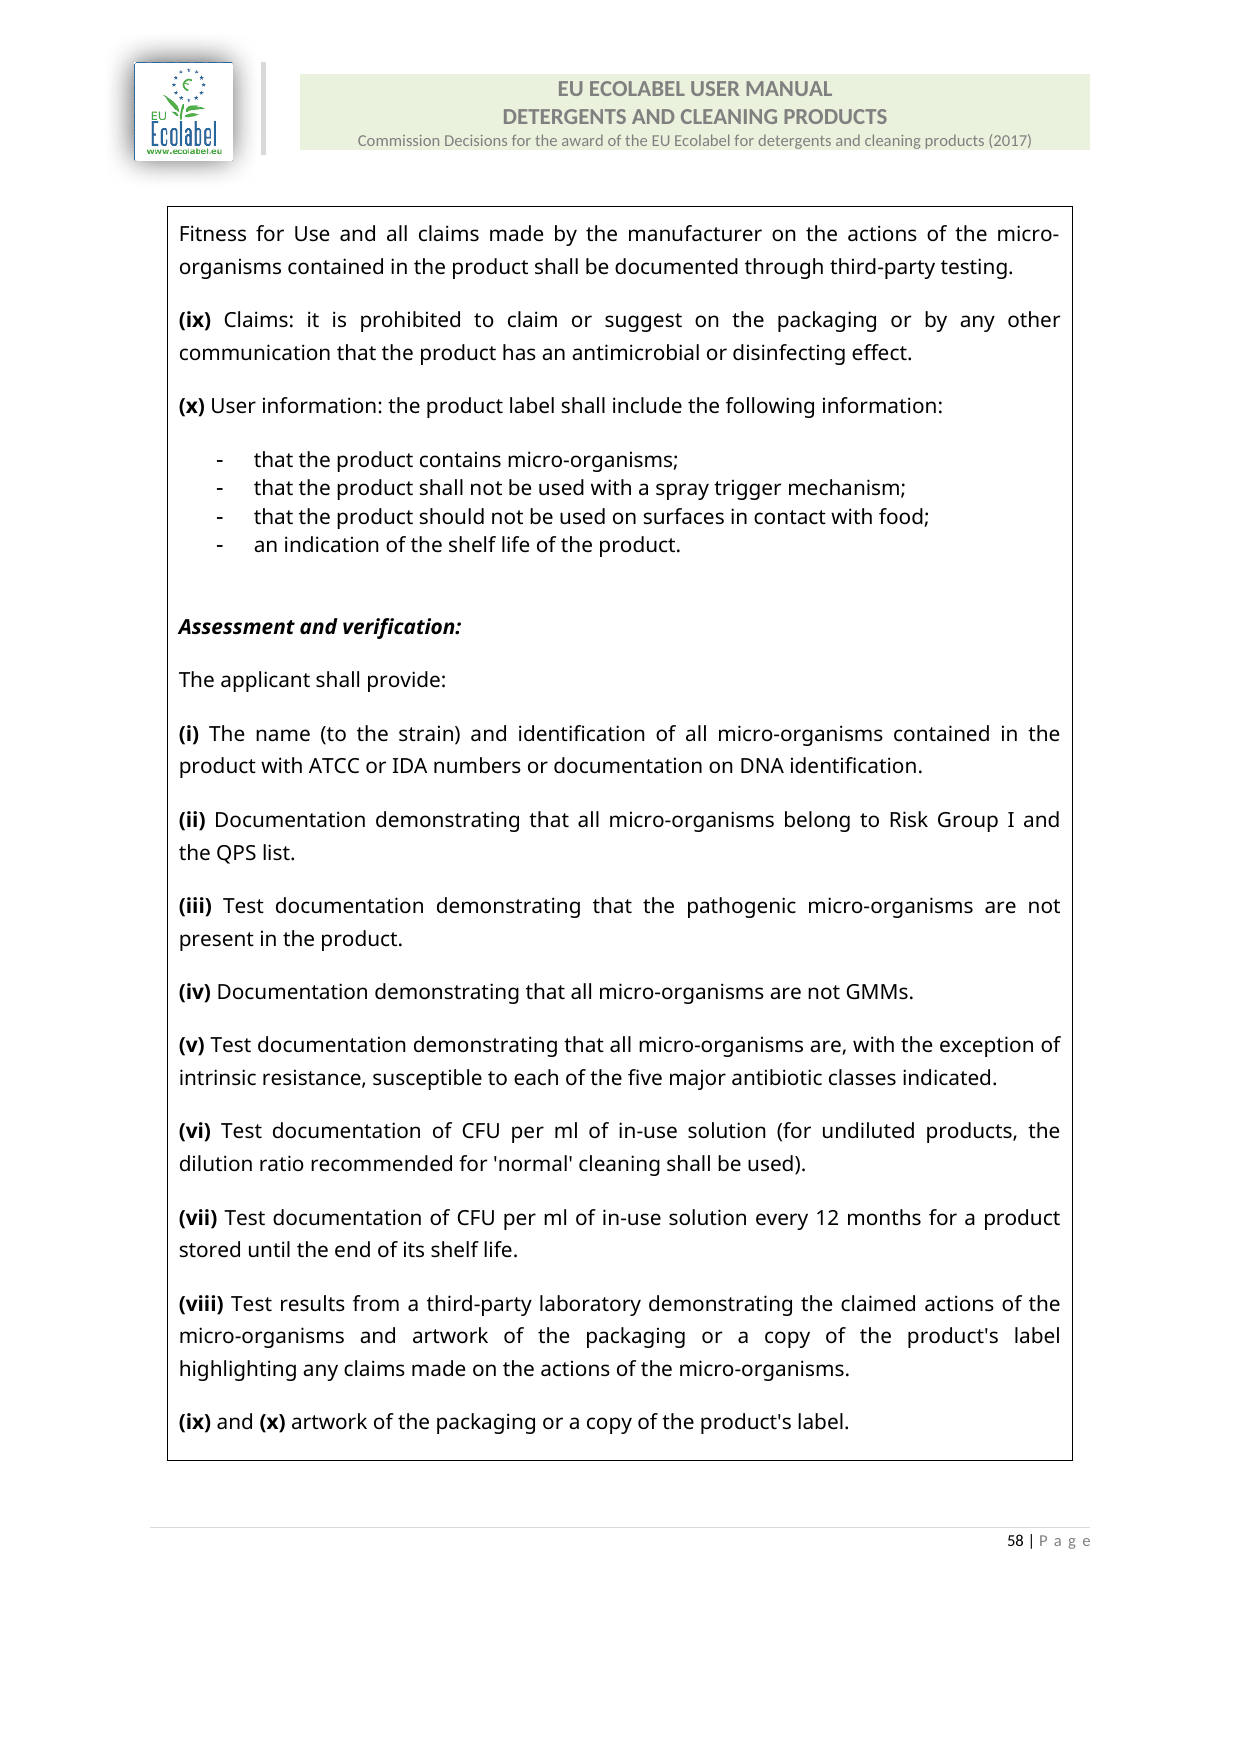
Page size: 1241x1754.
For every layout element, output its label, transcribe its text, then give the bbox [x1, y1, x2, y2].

picture [134, 62, 233, 161]
